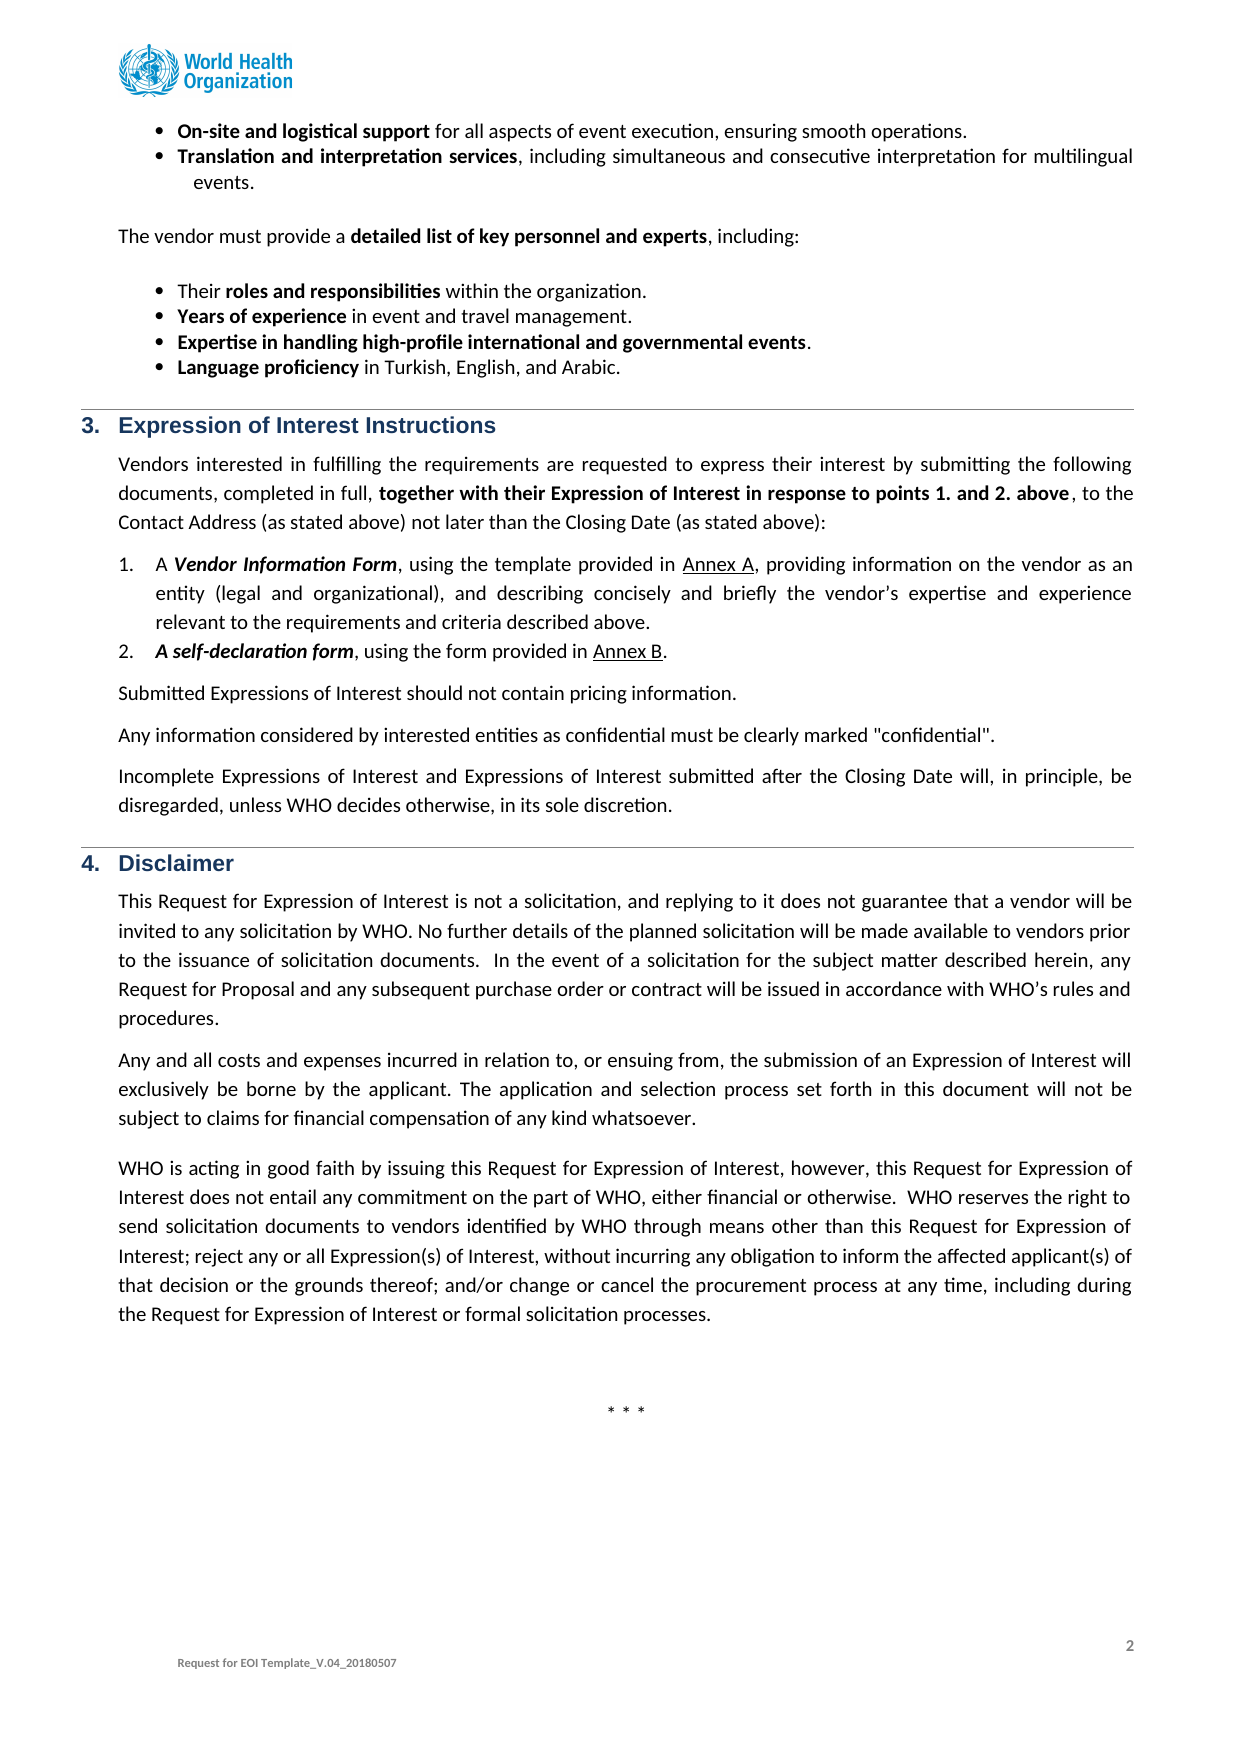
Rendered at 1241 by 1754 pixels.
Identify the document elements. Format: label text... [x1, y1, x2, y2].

list A Vendor Information Form, using the template provided in Annex A, providing information on the vendor as an entity (legal and organizational), and describing concisely and briefly the vendor’s expertise and experience relevant to the requirements and criteria described above. [118, 551, 1134, 635]
text This Request for Expression of Interest is not a solicitation, and replying to it does not guarantee that a vendor will be invited to any solicitation by WHO. No further details of the planned solicitation will be made available to vendors prior to the issuance of solicitation documents. In the event of a solicitation for the subject matter described herein, any Request for Proposal and any subsequent purchase order or contract will be issued in accordance with WHO’s rules and procedures. [118, 889, 1134, 1031]
picture [118, 43, 293, 98]
list Language proficiency in Turkish, English, and Arabic. [156, 354, 1134, 380]
list A self-declaration form, using the form provided in Annex B. [118, 638, 1134, 664]
text Incomplete Expressions of Interest and Expressions of Interest submitted after the Closing Date will, in principle, be disregarded, unless WHO decides otherwise, in its sole discretion. [118, 763, 1134, 818]
list Translation and interpretation services, including simultaneous and consecutive interpretation for multilingual events. [156, 143, 1134, 194]
text Vendors interested in fulfilling the requirements are requested to express their interest by submitting the following documents, completed in full, together with their Expression of Interest in response to points 1. and 2. above, to the Contact Address (as stated above) not later than the Closing Date (as stated above): [118, 451, 1134, 535]
subtitle Expression of Interest Instructions [81, 410, 1134, 438]
list Expertise in handling high-profile international and governmental events. [156, 329, 1134, 354]
text * * * [118, 1401, 1134, 1427]
text The vendor must provide a detailed list of key personnel and experts, including: [118, 223, 1134, 249]
text WHO is acting in good faith by issuing this Request for Expression of Interest, however, this Request for Expression of Interest does not entail any commitment on the part of WHO, either financial or otherwise. WHO reserves the right to send solicitation documents to vendors identified by WHO through means other than this Request for Expression of Interest; reject any or all Expression(s) of Interest, without incurring any obligation to inform the affected applicant(s) of that decision or the grounds thereof; and/or change or cancel the procurement process at any time, including during the Request for Expression of Interest or formal solicitation processes. [118, 1155, 1134, 1327]
text Any information considered by interested entities as confidential must be clearly marked "confidential". [118, 722, 1134, 747]
text Submitted Expressions of Interest should not contain pricing information. [118, 680, 1134, 706]
text Any and all costs and expenses incurred in relation to, or ensuing from, the submission of an Expression of Interest will exclusively be borne by the applicant. The application and selection process set forth in this document will not be subject to claims for financial compensation of any kind whatsoever. [118, 1047, 1134, 1131]
subtitle Disclaimer [81, 848, 1134, 876]
list On-site and logistical support for all aspects of event execution, ensuring smooth operations. [156, 118, 1134, 143]
list Their roles and responsibilities within the organization. [156, 278, 1134, 303]
list Years of experience in event and travel management. [156, 303, 1134, 329]
